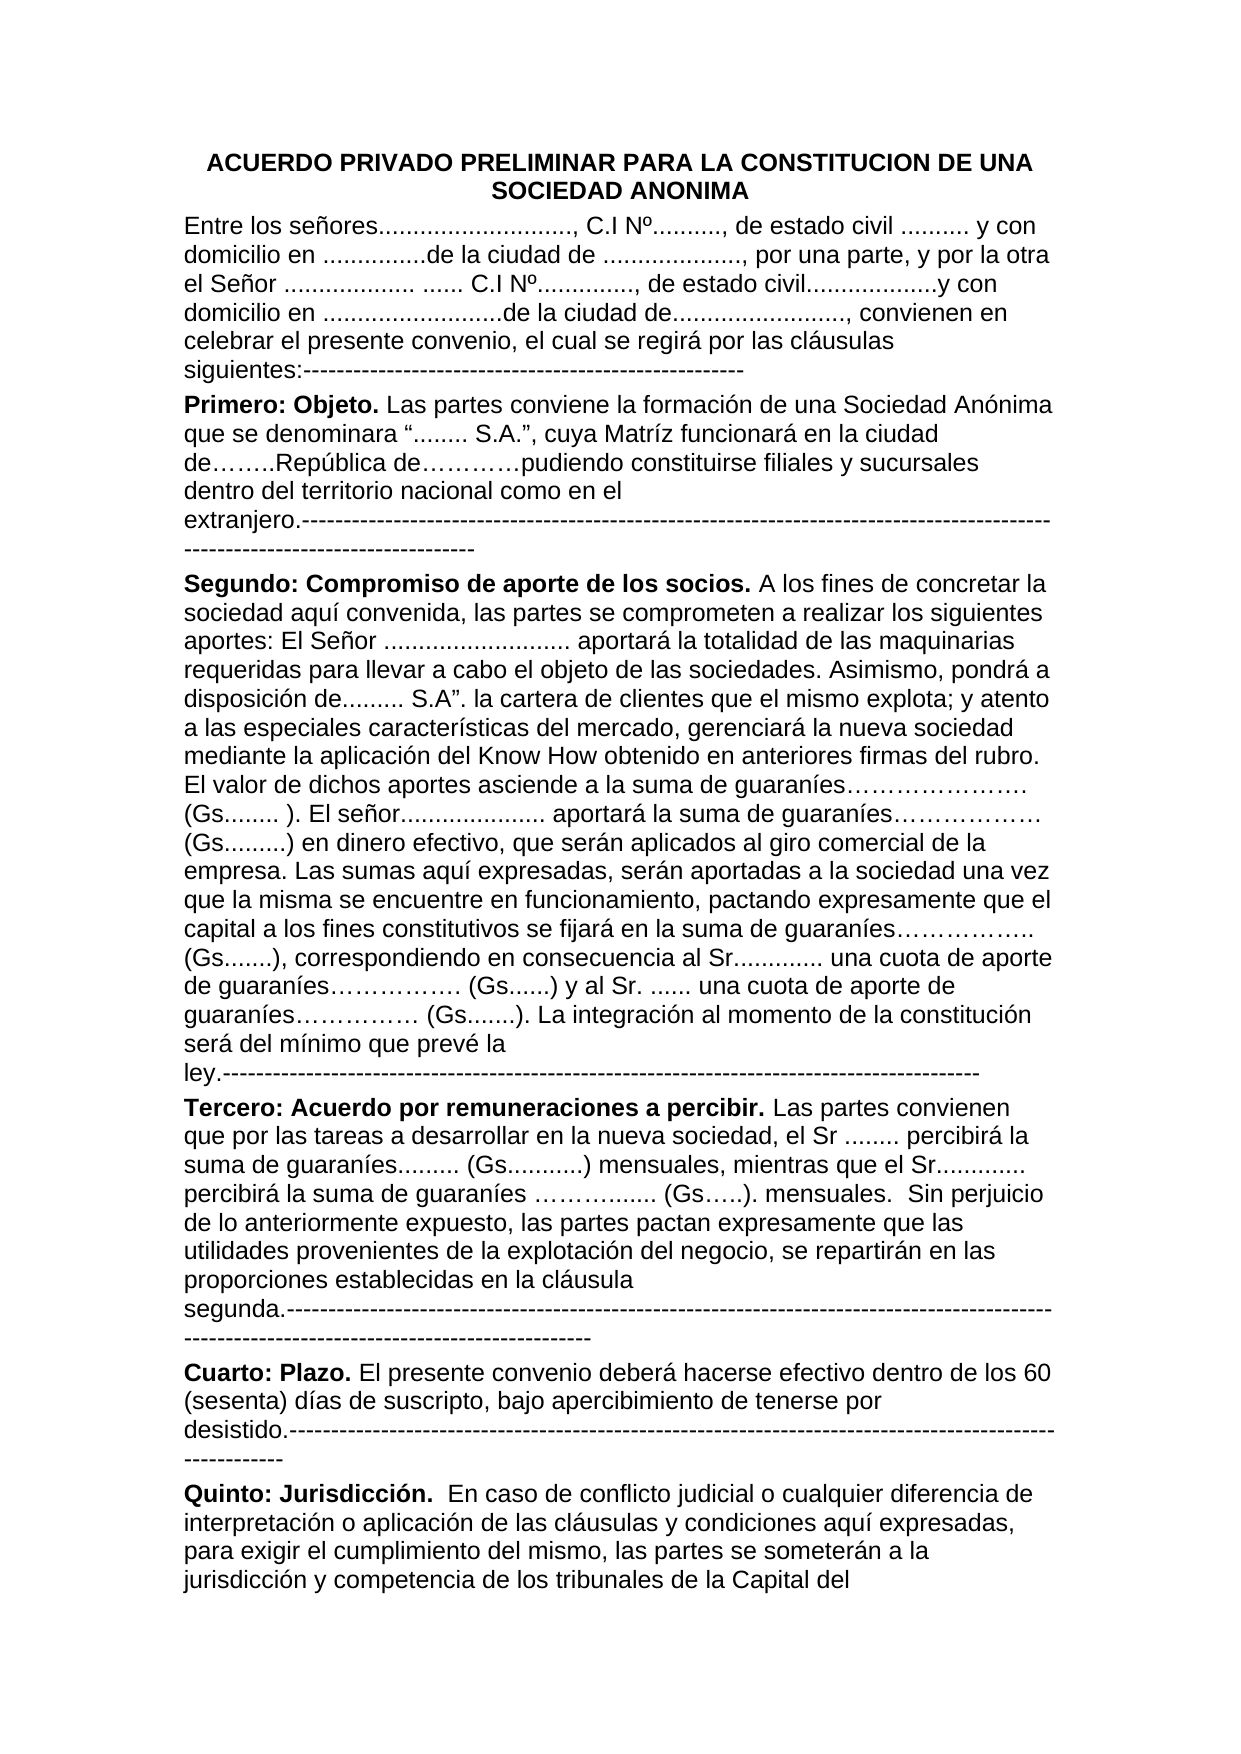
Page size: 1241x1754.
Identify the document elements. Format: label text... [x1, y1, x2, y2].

table_header ACUERDO PRIVADO PRELIMINAR PARA LA CONSTITUCION DE UNA SOCIEDAD ANONIMA [177, 148, 1063, 211]
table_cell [177, 211, 1063, 1594]
